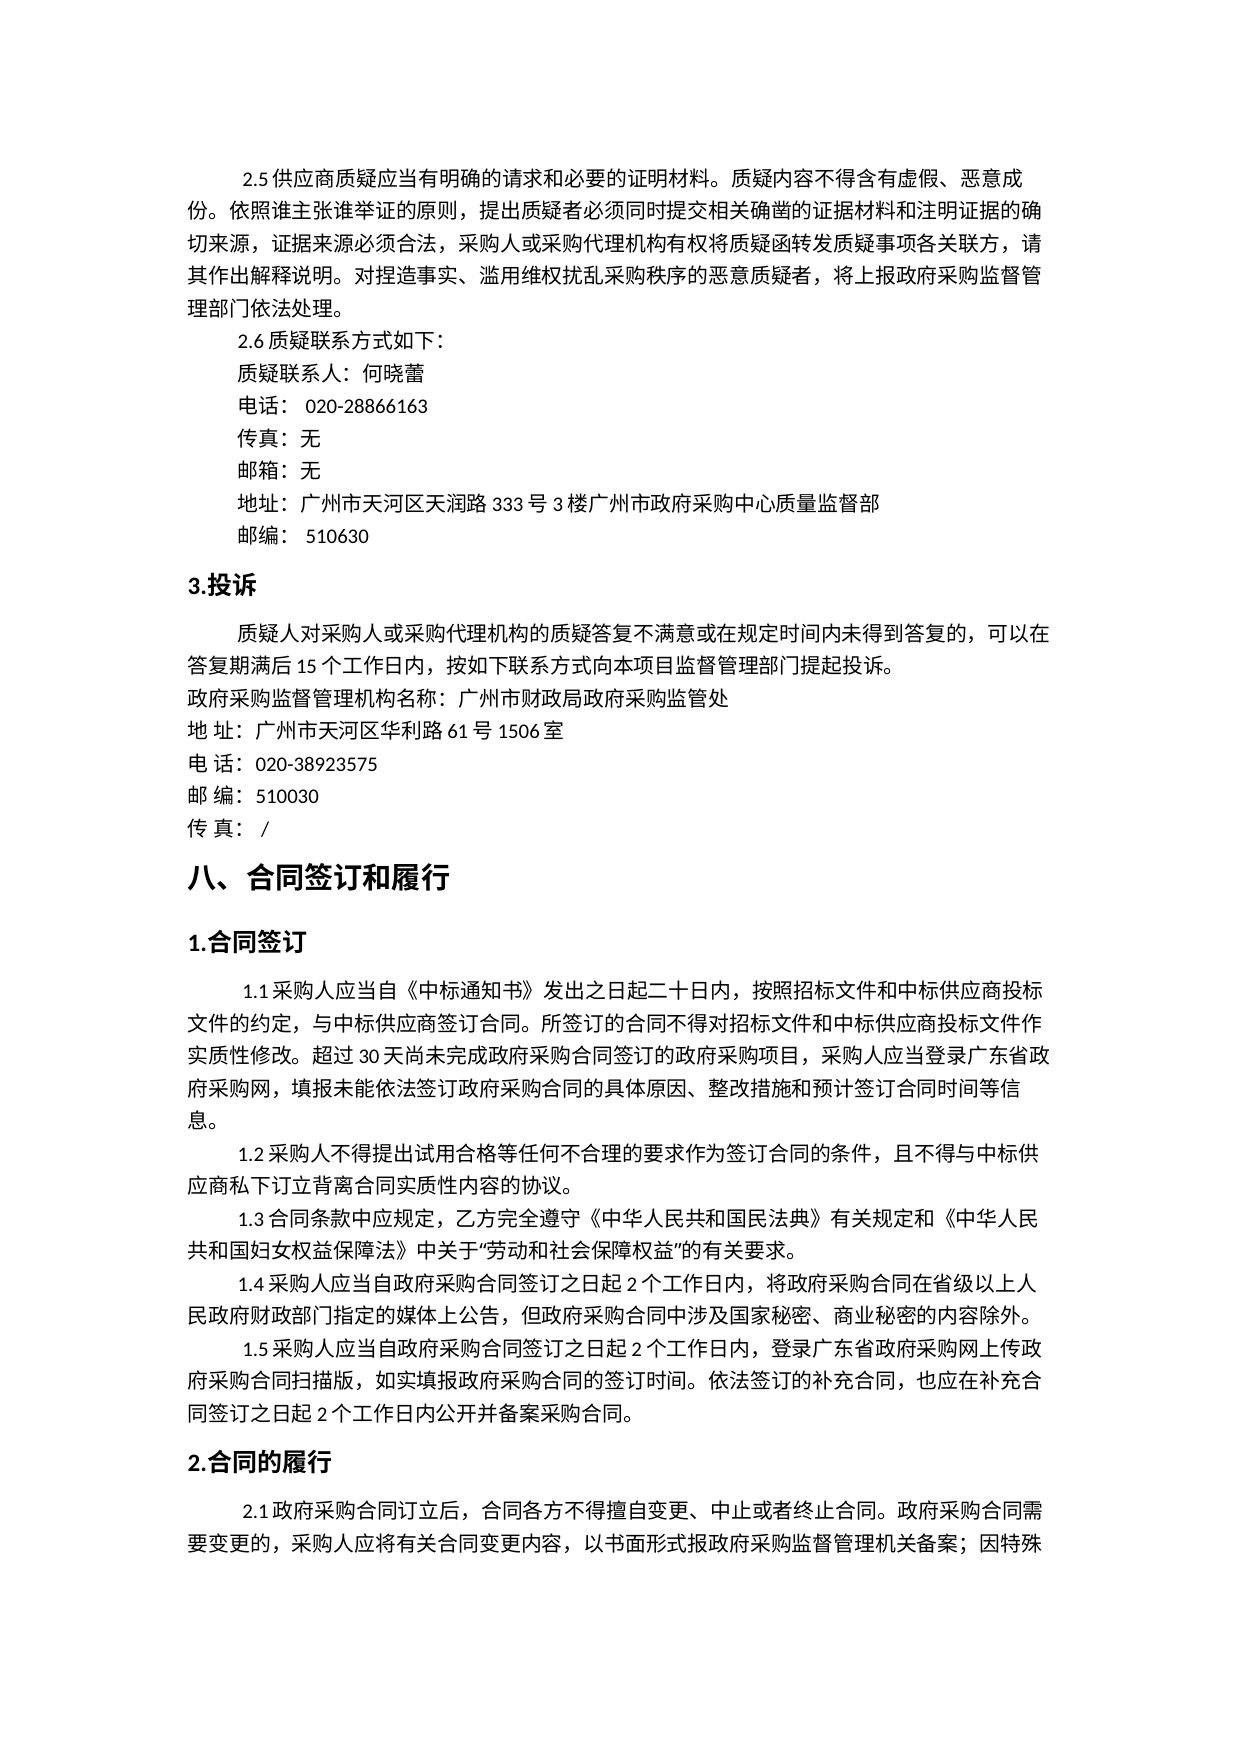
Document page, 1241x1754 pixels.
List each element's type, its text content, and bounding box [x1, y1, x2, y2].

text 地址：广州市天河区天润路333号3楼广州市政府采购中心质量监督部 [187, 487, 1053, 519]
text 1.5采购人应当自政府采购合同签订之日起2个工作日内，登录广东省政府采购网上传政府采购合同扫描版，如实填报政府采购合同的签订时间。依法签订的补充合同，也应在补充合同签订之日起2个工作日内公开并备案采购合同。 [187, 1332, 1053, 1429]
text 电 话：020-38923575 [187, 747, 1053, 779]
text 质疑人对采购人或采购代理机构的质疑答复不满意或在规定时间内未得到答复的，可以在答复期满后15个工作日内，按如下联系方式向本项目监督管理部门提起投诉。 [187, 617, 1053, 682]
text 2.5供应商质疑应当有明确的请求和必要的证明材料。质疑内容不得含有虚假、恶意成份。依照谁主张谁举证的原则，提出质疑者必须同时提交相关确凿的证据材料和注明证据的确切来源，证据来源必须合法，采购人或采购代理机构有权将质疑函转发质疑事项各关联方，请其作出解释说明。对捏造事实、滥用维权扰乱采购秩序的恶意质疑者，将上报政府采购监督管理部门依法处理。 [187, 162, 1053, 324]
text 1.2采购人不得提出试用合格等任何不合理的要求作为签订合同的条件，且不得与中标供应商私下订立背离合同实质性内容的协议。 [187, 1137, 1053, 1202]
text 1.4采购人应当自政府采购合同签订之日起2个工作日内，将政府采购合同在省级以上人民政府财政部门指定的媒体上公告，但政府采购合同中涉及国家秘密、商业秘密的内容除外。 [187, 1267, 1053, 1332]
text 1.3合同条款中应规定，乙方完全遵守《中华人民共和国民法典》有关规定和《中华人民共和国妇女权益保障法》中关于“劳动和社会保障权益”的有关要求。 [187, 1202, 1053, 1267]
text 八、合同签订和履行 [187, 844, 1053, 909]
text 3.投诉 [187, 552, 1053, 617]
text 传 真： / [187, 812, 1053, 844]
text 政府采购监督管理机构名称：广州市财政局政府采购监管处 [187, 682, 1053, 714]
text 邮编： 510630 [187, 519, 1053, 552]
text 2.6质疑联系方式如下： [187, 324, 1053, 357]
text 质疑联系人：何晓蕾 [187, 357, 1053, 389]
text 邮 编：510030 [187, 779, 1053, 812]
text 电话： 020-28866163 [187, 389, 1053, 422]
text 地 址：广州市天河区华利路61号1506室 [187, 714, 1053, 747]
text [187, 1494, 1053, 1559]
text 2.合同的履行 [187, 1429, 1053, 1494]
text 1.合同签订 [187, 909, 1053, 974]
text 邮箱：无 [187, 454, 1053, 487]
text 1.1采购人应当自《中标通知书》发出之日起二十日内，按照招标文件和中标供应商投标文件的约定，与中标供应商签订合同。所签订的合同不得对招标文件和中标供应商投标文件作实质性修改。超过30天尚未完成政府采购合同签订的政府采购项目，采购人应当登录广东省政府采购网，填报未能依法签订政府采购合同的具体原因、整改措施和预计签订合同时间等信息。 [187, 974, 1053, 1137]
text 传真：无 [187, 422, 1053, 454]
